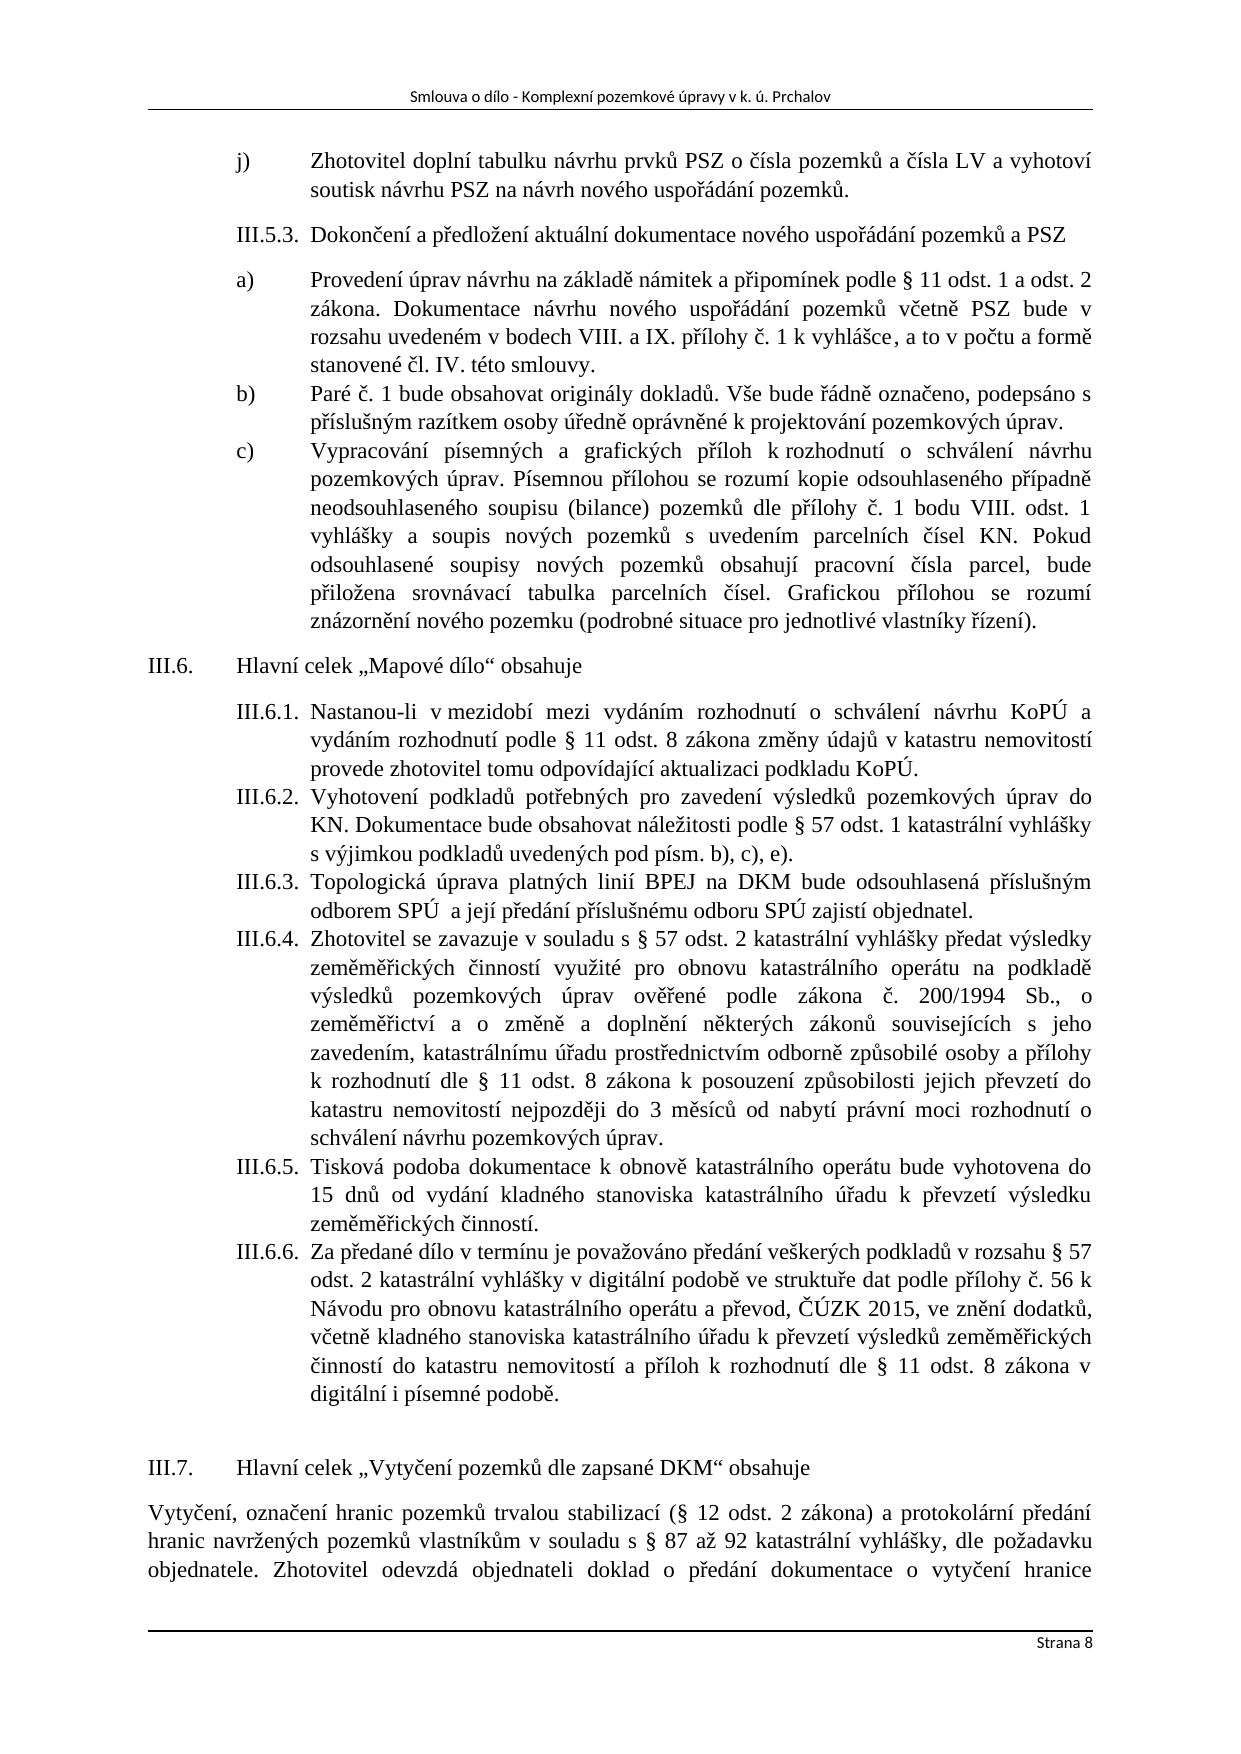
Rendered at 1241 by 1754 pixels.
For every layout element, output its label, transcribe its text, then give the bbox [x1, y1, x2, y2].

text Nastanou-li v mezidobí mezi vydáním rozhodnutí o schválení návrhu KoPÚ a vydáním rozhodnutí podle § 11 odst. 8 zákona změny údajů v katastru nemovitostí provede zhotovitel tomu odpovídající aktualizaci podkladu KoPÚ. [236, 698, 1093, 781]
text Paré č. 1 bude obsahovat originály dokladů. Vše bude řádně označeno, podepsáno s příslušným razítkem osoby úředně oprávněné k projektování pozemkových úprav. [236, 380, 1093, 435]
text Topologická úprava platných linií BPEJ na DKM bude odsouhlasená příslušným odborem SPÚ a její předání příslušnému odboru SPÚ zajistí objednatel. [236, 868, 1093, 923]
text Za předané dílo v termínu je považováno předání veškerých podkladů v rozsahu § 57 odst. 2 katastrální vyhlášky v digitální podobě ve struktuře dat podle přílohy č. 56 k Návodu pro obnovu katastrálního operátu a převod, ČÚZK 2015, ve znění dodatků, včetně kladného stanoviska katastrálního úřadu k převzetí výsledků zeměměřických činností do katastru nemovitostí a příloh k rozhodnutí dle § 11 odst. 8 zákona v digitální i písemné podobě. [236, 1238, 1093, 1407]
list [148, 1499, 1093, 1582]
text Provedení úprav návrhu na základě námitek a připomínek podle § 11 odst. 1 a odst. 2 zákona. Dokumentace návrhu nového uspořádání pozemků včetně PSZ bude v rozsahu uvedeném v bodech VIII. a IX. přílohy č. 1 k vyhlášce, a to v počtu a formě stanovené čl. IV. této smlouvy. [236, 266, 1093, 378]
text Dokončení a předložení aktuální dokumentace nového uspořádání pozemků a PSZ [236, 221, 1093, 247]
text Vyhotovení podkladů potřebných pro zavedení výsledků pozemkových úprav do KN. Dokumentace bude obsahovat náležitosti podle § 57 odst. 1 katastrální vyhlášky s výjimkou podkladů uvedených pod písm. b), c), e). [236, 783, 1093, 866]
text Zhotovitel doplní tabulku návrhu prvků PSZ o čísla pozemků a čísla LV a vyhotoví soutisk návrhu PSZ na návrh nového uspořádání pozemků. [236, 148, 1093, 202]
text Tisková podoba dokumentace k obnově katastrálního operátu bude vyhotovena do 15 dnů od vydání kladného stanoviska katastrálního úřadu k převzetí výsledku zeměměřických činností. [236, 1153, 1093, 1236]
text Zhotovitel se zavazuje v souladu s § 57 odst. 2 katastrální vyhlášky předat výsledky zeměměřických činností využité pro obnovu katastrálního operátu na podkladě výsledků pozemkových úprav ověřené podle zákona č. 200/1994 Sb., o zeměměřictví a o změně a doplnění některých zákonů souvisejících s jeho zavedením, katastrálnímu úřadu prostřednictvím odborně způsobilé osoby a přílohy k rozhodnutí dle § 11 odst. 8 zákona k posouzení způsobilosti jejich převzetí do katastru nemovitostí nejpozději do 3 měsíců od nabytí právní moci rozhodnutí o schválení návrhu pozemkových úprav. [236, 925, 1093, 1151]
list Hlavní celek „Vytyčení pozemků dle zapsané DKM“ obsahuje [148, 1454, 1093, 1480]
text Vypracování písemných a grafických příloh k rozhodnutí o schválení návrhu pozemkových úprav. Písemnou přílohou se rozumí kopie odsouhlaseného případně neodsouhlaseného soupisu (bilance) pozemků dle přílohy č. 1 bodu VIII. odst. 1 vyhlášky a soupis nových pozemků s uvedením parcelních čísel KN. Pokud odsouhlasené soupisy nových pozemků obsahují pracovní čísla parcel, bude přiložena srovnávací tabulka parcelních čísel. Grafickou přílohou se rozumí znázornění nového pozemku (podrobné situace pro jednotlivé vlastníky řízení). [236, 437, 1093, 634]
list Hlavní celek „Mapové dílo“ obsahuje [148, 653, 1093, 679]
